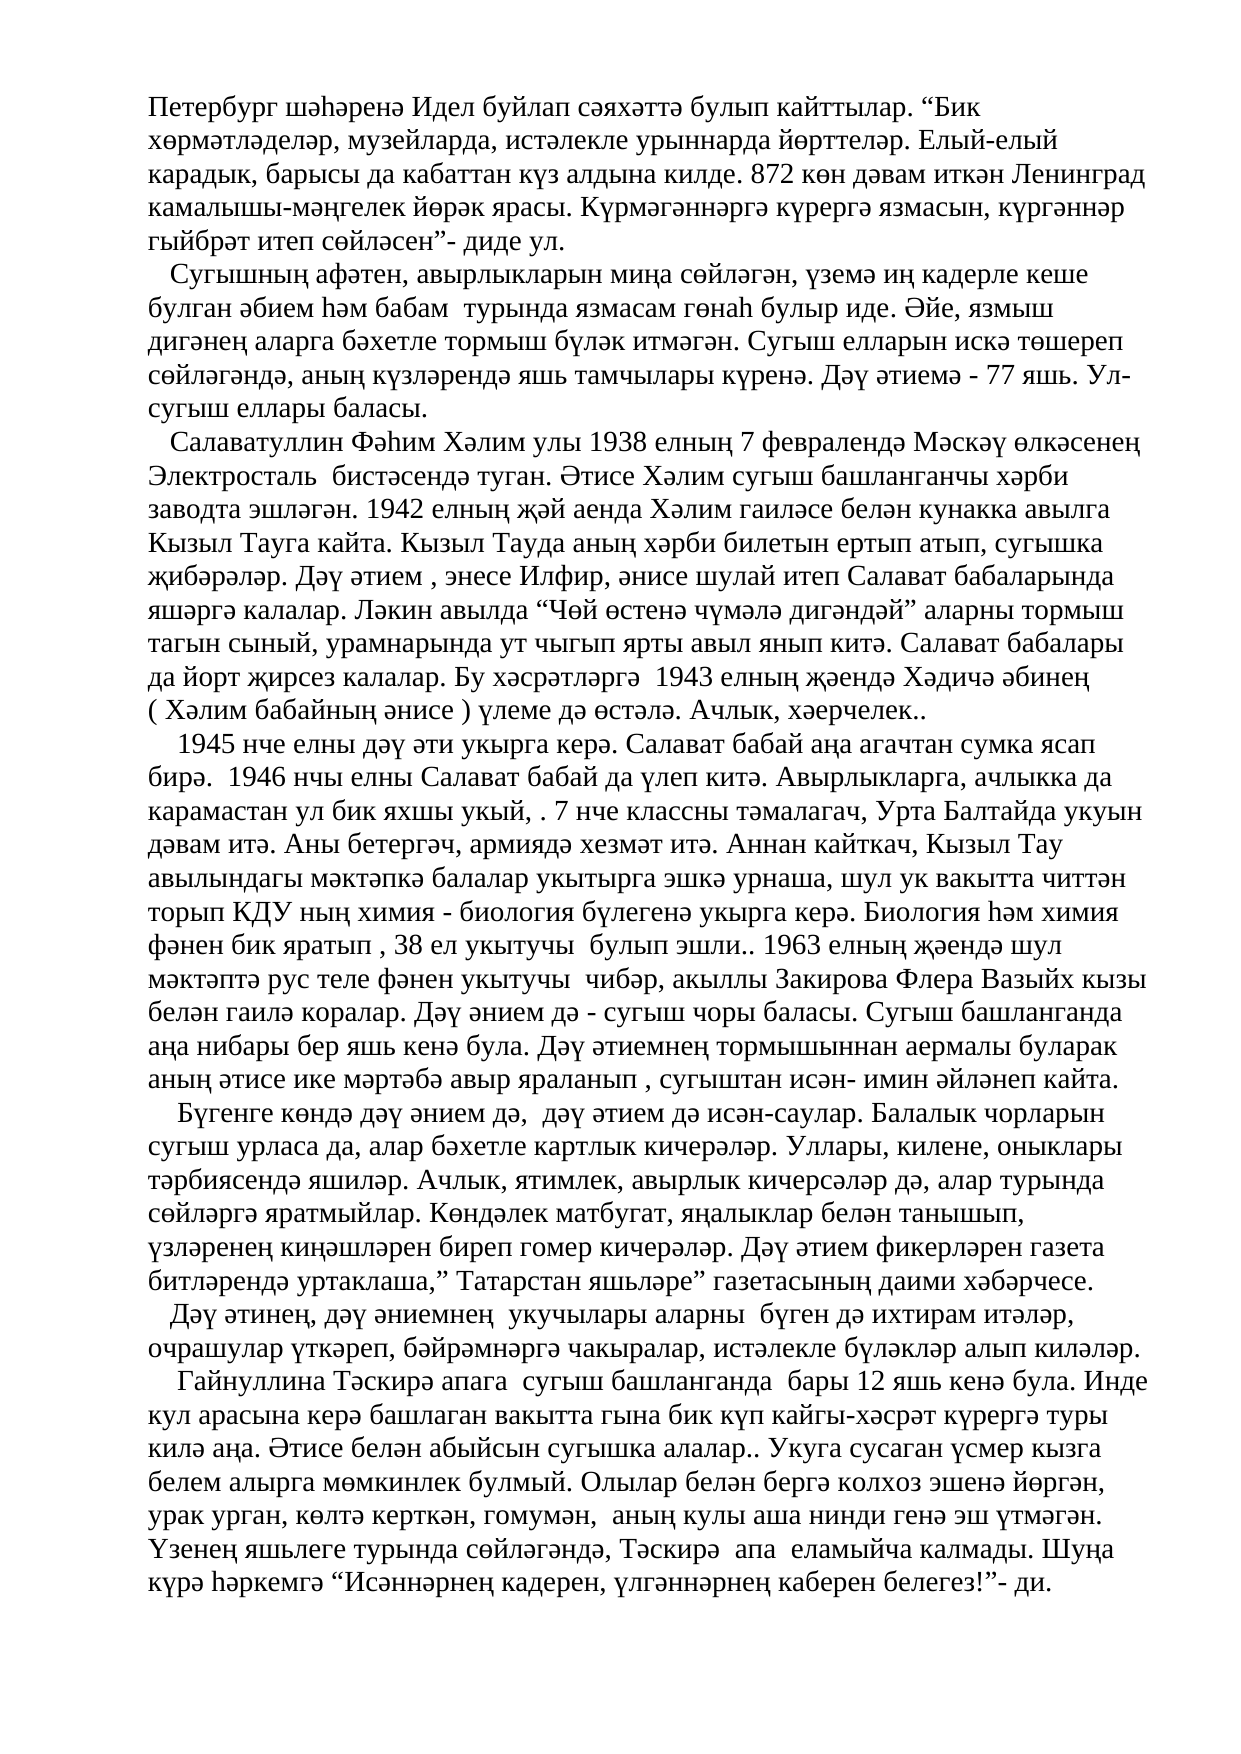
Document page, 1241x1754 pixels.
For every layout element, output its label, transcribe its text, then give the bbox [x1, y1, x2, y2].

text Салаватуллин Фәһим Хәлим улы 1938 елның 7 февралендә Мәскәү өлкәсенең Электросталь бистәсендә туган. Әтисе Хәлим сугыш башланганчы хәрби заводта эшләгән. 1942 елның җәй аенда Хәлим гаиләсе белән кунакка авылга Кызыл Тауга кайта. Кызыл Тауда аның хәрби билетын ертып атып, сугышка җибәрәләр. Дәү әтием , энесе Илфир, әнисе шулай итеп Салават бабаларында яшәргә калалар. Ләкин авылда “Чөй өстенә чүмәлә дигәндәй” аларны тормыш тагын сыный, урамнарында ут чыгып ярты авыл янып китә. Салават бабалары да йорт җирсез калалар. Бу хәсрәтләргә 1943 елның җәендә Хәдичә әбинең ( Хәлим бабайның әнисе ) үлеме дә өстәлә. Ачлык, хәерчелек.. [148, 424, 1152, 726]
text Бүгенге көндә дәү әнием дә, дәү әтием дә исән-саулар. Балалык чорларын сугыш урласа да, алар бәхетле картлык кичерәләр. Уллары, килене, оныклары тәрбиясендә яшиләр. Ачлык, ятимлек, авырлык кичерсәләр дә, алар турында сөйләргә яратмыйлар. Көндәлек матбугат, яңалыклар белән танышып, үзләренең киңәшләрен биреп гомер кичерәләр. Дәү әтием фикерләрен газета битләрендә уртаклаша,” Татарстан яшьләре” газетасының даими хәбәрчесе. [148, 1095, 1152, 1296]
text Дәү әтинең, дәү әниемнең укучылары аларны бүген дә ихтирам итәләр, очрашулар үткәреп, бәйрәмнәргә чакыралар, истәлекле бүләкләр алып киләләр. [148, 1296, 1152, 1363]
text 1945 нче елны дәү әти укырга керә. Салават бабай аңа агачтан сумка ясап бирә. 1946 нчы елны Салават бабай да үлеп китә. Авырлыкларга, ачлыкка да карамастан ул бик яхшы укый, . 7 нче классны тәмалагач, Урта Балтайда укуын дәвам итә. Аны бетергәч, армиядә хезмәт итә. Аннан кайткач, Кызыл Тау авылындагы мәктәпкә балалар укытырга эшкә урнаша, шул ук вакытта читтән торып КДУ ның химия - биология бүлегенә укырга керә. Биология һәм химия фәнен бик яратып , 38 ел укытучы булып эшли.. 1963 елның җәендә шул мәктәптә рус теле фәнен укытучы чибәр, акыллы Закирова Флера Вазыйх кызы белән гаилә коралар. Дәү әнием дә - сугыш чоры баласы. Сугыш башланганда аңа нибары бер яшь кенә була. Дәү әтиемнең тормышыннан аермалы буларак аның әтисе ике мәртәбә авыр яраланып , сугыштан исән- имин әйләнеп кайта. [148, 726, 1152, 1095]
text Сугышның афәтен, авырлыкларын миңа сөйләгән, үземә иң кадерле кеше булган әбием һәм бабам турында язмасам гөнаһ булыр иде. Әйе, язмыш дигәнең аларга бәхетле тормыш бүләк итмәгән. Сугыш елларын искә төшереп сөйләгәндә, аның күзләрендә яшь тамчылары күренә. Дәү әтиемә - 77 яшь. Ул- сугыш еллары баласы. [148, 256, 1152, 424]
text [148, 89, 1152, 256]
text Гайнуллина Тәскирә апага сугыш башланганда бары 12 яшь кенә була. Инде кул арасына керә башлаган вакытта гына бик күп кайгы-хәсрәт күрергә туры килә аңа. Әтисе белән абыйсын сугышка алалар.. Укуга сусаган үсмер кызга белем алырга мөмкинлек булмый. Олылар белән бергә колхоз эшенә йөргән, урак урган, көлтә керткән, гомумән, аның кулы аша нинди генә эш үтмәгән. Үзенең яшьлеге турында сөйләгәндә, Тәскирә апа еламыйча калмады. Шуңа күрә һәркемгә “Исәннәрнең кадерен, үлгәннәрнең каберен белегез!”- ди. [148, 1363, 1152, 1598]
